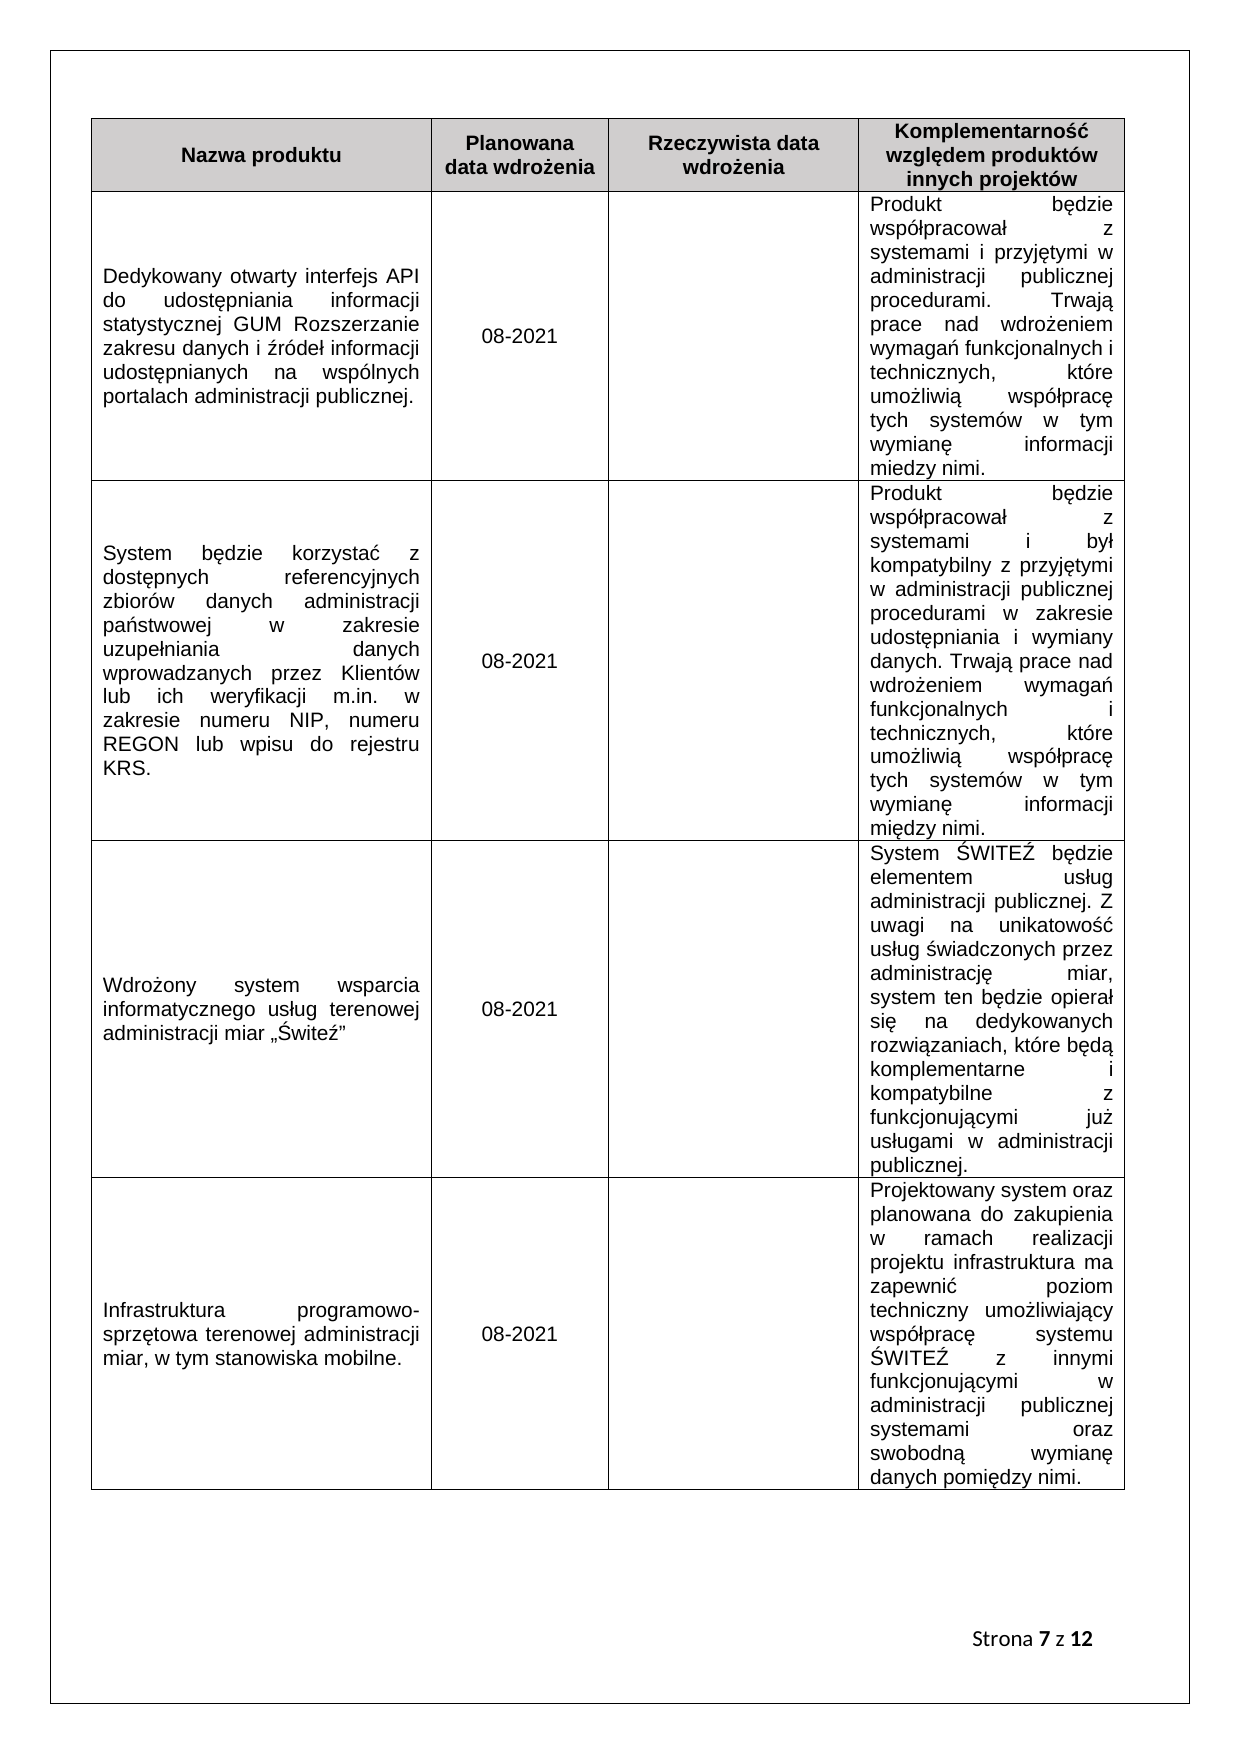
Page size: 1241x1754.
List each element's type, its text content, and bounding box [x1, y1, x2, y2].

table_cell Dedykowany otwarty interfejs API do udostępniania informacji statystycznej GUM Rozszerzanie zakresu danych i źródeł informacji udostępnianych na wspólnych portalach administracji publicznej. [92, 192, 431, 480]
table_cell 08-2021 [432, 481, 608, 840]
table_header Komplementarność względem produktów innych projektów [859, 119, 1124, 191]
table_cell [609, 481, 858, 840]
table_cell Produkt będzie współpracował z systemami i był kompatybilny z przyjętymi w administracji publicznej procedurami w zakresie udostępniania i wymiany danych. Trwają prace nad wdrożeniem wymagań funkcjonalnych i technicznych, które umożliwią współpracę tych systemów w tym wymianę informacji między nimi. [859, 481, 1124, 840]
table_cell [609, 1178, 858, 1489]
table_cell [609, 192, 858, 480]
table_cell 08-2021 [432, 1178, 608, 1489]
table_header Rzeczywista data wdrożenia [609, 119, 858, 191]
table_cell System ŚWITEŹ będzie elementem usług administracji publicznej. Z uwagi na unikatowość usług świadczonych przez administrację miar, system ten będzie opierał się na dedykowanych rozwiązaniach, które będą komplementarne i kompatybilne z funkcjonującymi już usługami w administracji publicznej. [859, 841, 1124, 1177]
table_cell Produkt będzie współpracował z systemami i przyjętymi w administracji publicznej procedurami. Trwają prace nad wdrożeniem wymagań funkcjonalnych i technicznych, które umożliwią współpracę tych systemów w tym wymianę informacji miedzy nimi. [859, 192, 1124, 480]
table_cell Wdrożony system wsparcia informatycznego usług terenowej administracji miar „Świteź” [92, 841, 431, 1177]
table_cell System będzie korzystać z dostępnych referencyjnych zbiorów danych administracji państwowej w zakresie uzupełniania danych wprowadzanych przez Klientów lub ich weryfikacji m.in. w zakresie numeru NIP, numeru REGON lub wpisu do rejestru KRS. [92, 481, 431, 840]
table_header Nazwa produktu [92, 119, 431, 191]
table_cell [609, 841, 858, 1177]
table_cell Projektowany system oraz planowana do zakupienia w ramach realizacji projektu infrastruktura ma zapewnić poziom techniczny umożliwiający współpracę systemu ŚWITEŹ z innymi funkcjonującymi w administracji publicznej systemami oraz swobodną wymianę danych pomiędzy nimi. [859, 1178, 1124, 1489]
table_cell 08-2021 [432, 841, 608, 1177]
table_cell 08-2021 [432, 192, 608, 480]
table_cell Infrastruktura programowo-sprzętowa terenowej administracji miar, w tym stanowiska mobilne. [92, 1178, 431, 1489]
table_header Planowana data wdrożenia [432, 119, 608, 191]
